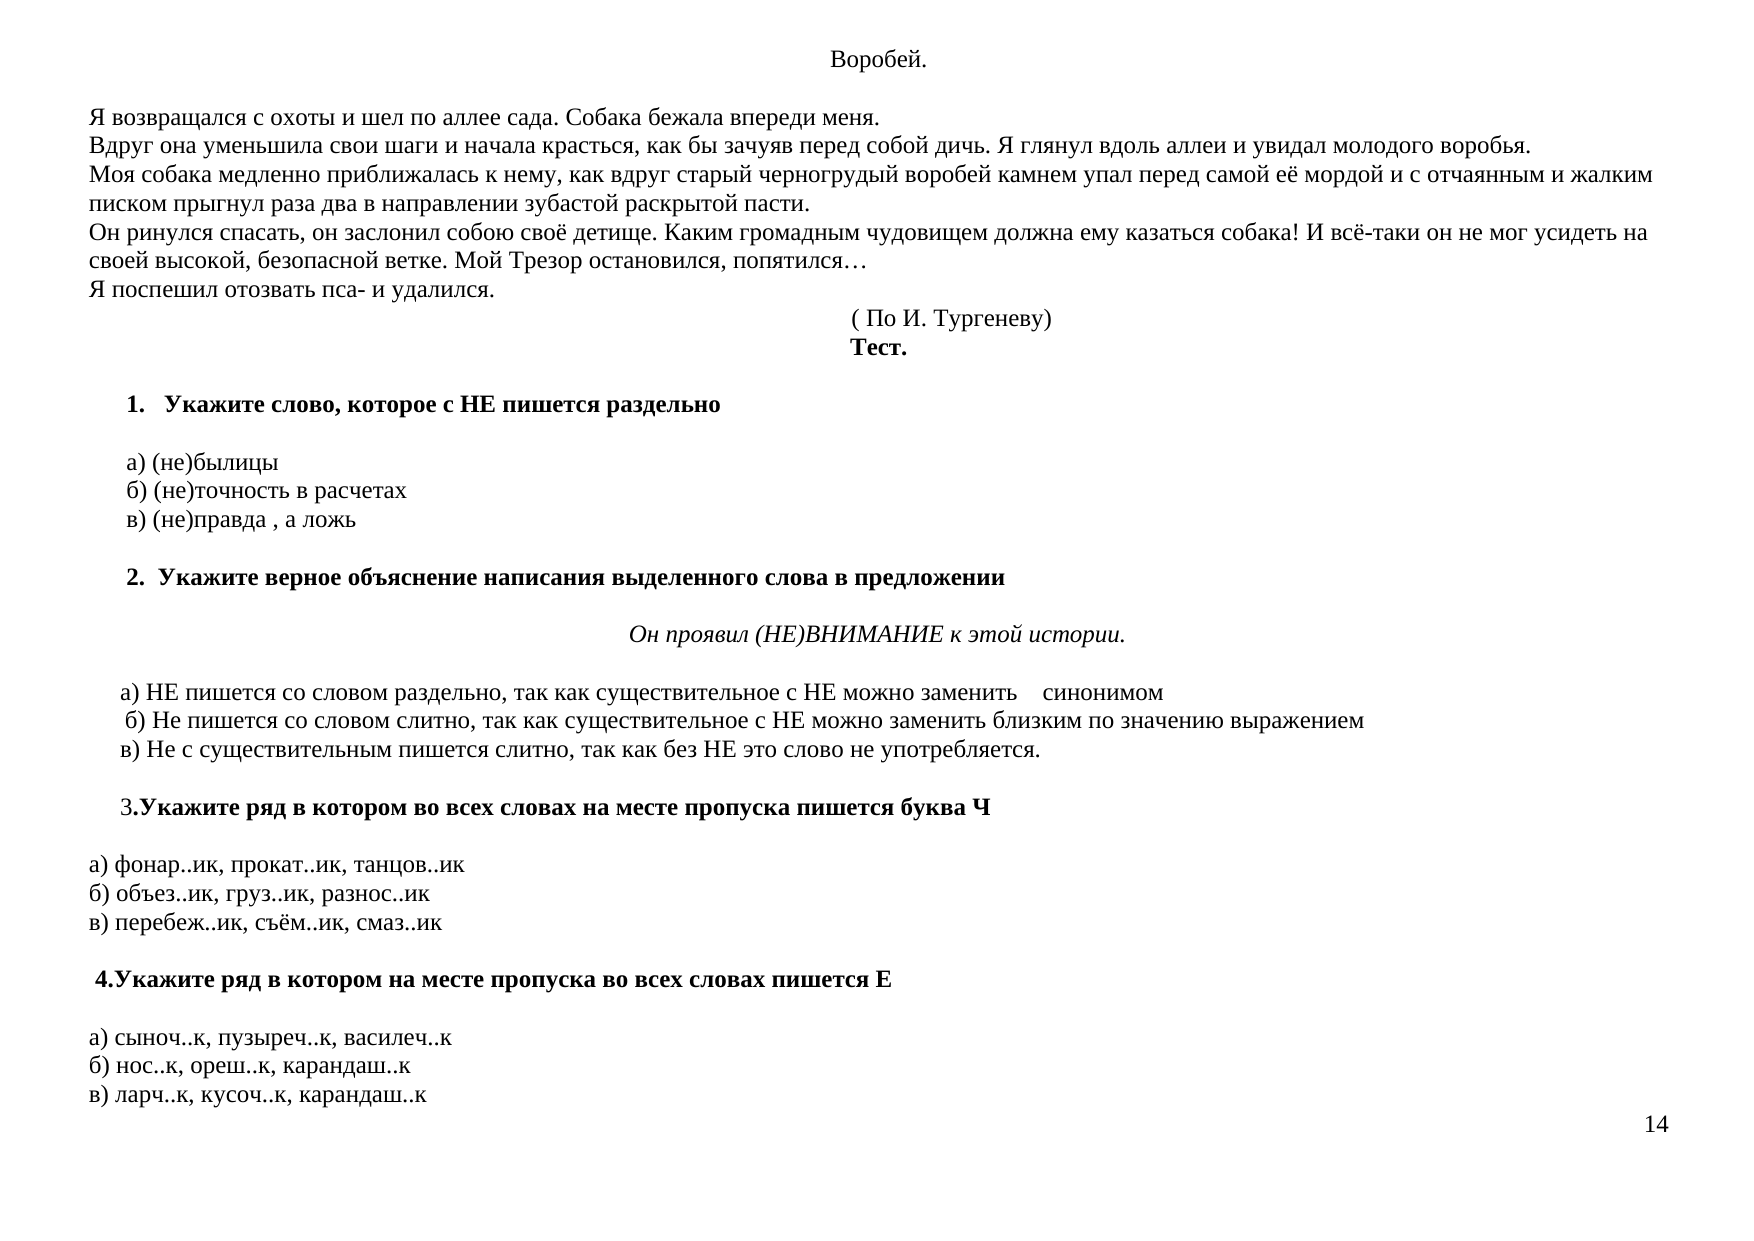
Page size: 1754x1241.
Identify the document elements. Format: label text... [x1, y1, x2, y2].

text ( По И. Тургеневу) [89, 303, 1668, 332]
text в) Не с существительным пишется слитно, так как без НЕ это слово не употребляется. [89, 734, 1668, 763]
text в) перебеж..ик, съём..ик, смаз..ик [89, 907, 1668, 936]
text Я возвращался с охоты и шел по аллее сада. Собака бежала впереди меня. [89, 102, 1668, 131]
text Моя собака медленно приближалась к нему, как вдруг старый черногрудый воробей камнем упал перед самой её мордой и с отчаянным и жалким писком прыгнул раза два в направлении зубастой раскрытой пасти. [89, 159, 1668, 217]
text Я поспешил отозвать пса- и удалился. [89, 274, 1668, 303]
text Тест. [89, 332, 1668, 361]
text а) (не)былицы [126, 447, 1668, 476]
text в) (не)правда , а ложь [126, 504, 1668, 533]
text б) нос..к, ореш..к, карандаш..к [89, 1051, 1668, 1079]
text б) объез..ик, груз..ик, разнос..ик [89, 878, 1668, 907]
text Воробей. [89, 44, 1668, 73]
text а) сыноч..к, пузыреч..к, василеч..к [89, 1022, 1668, 1051]
text Вдруг она уменьшила свои шаги и начала красться, как бы зачуяв перед собой дичь. Я глянул вдоль аллеи и увидал молодого воробья. [89, 131, 1668, 159]
text а) фонар..ик, прокат..ик, танцов..ик [89, 849, 1668, 878]
text а) НЕ пишется со словом раздельно, так как существительное с НЕ можно заменить синонимом [89, 677, 1668, 706]
text в) ларч..к, кусоч..к, карандаш..к [89, 1079, 1668, 1108]
text 4.Укажите ряд в котором на месте пропуска во всех словах пишется Е [89, 964, 1668, 993]
text Он проявил (НЕ)ВНИМАНИЕ к этой истории. [89, 619, 1668, 648]
text б) (не)точность в расчетах [126, 476, 1668, 504]
text 3.Укажите ряд в котором во всех словах на месте пропуска пишется буква Ч [89, 792, 1668, 821]
text б) Не пишется со словом слитно, так как существительное с НЕ можно заменить близким по значению выражением [89, 706, 1668, 734]
list Укажите слово, которое с НЕ пишется раздельно [126, 389, 1668, 418]
text 2. Укажите верное объяснение написания выделенного слова в предложении [126, 562, 1668, 591]
text Он ринулся спасать, он заслонил собою своё детище. Каким громадным чудовищем должна ему казаться собака! И всё-таки он не мог усидеть на своей высокой, безопасной ветке. Мой Трезор остановился, попятился… [89, 217, 1668, 274]
